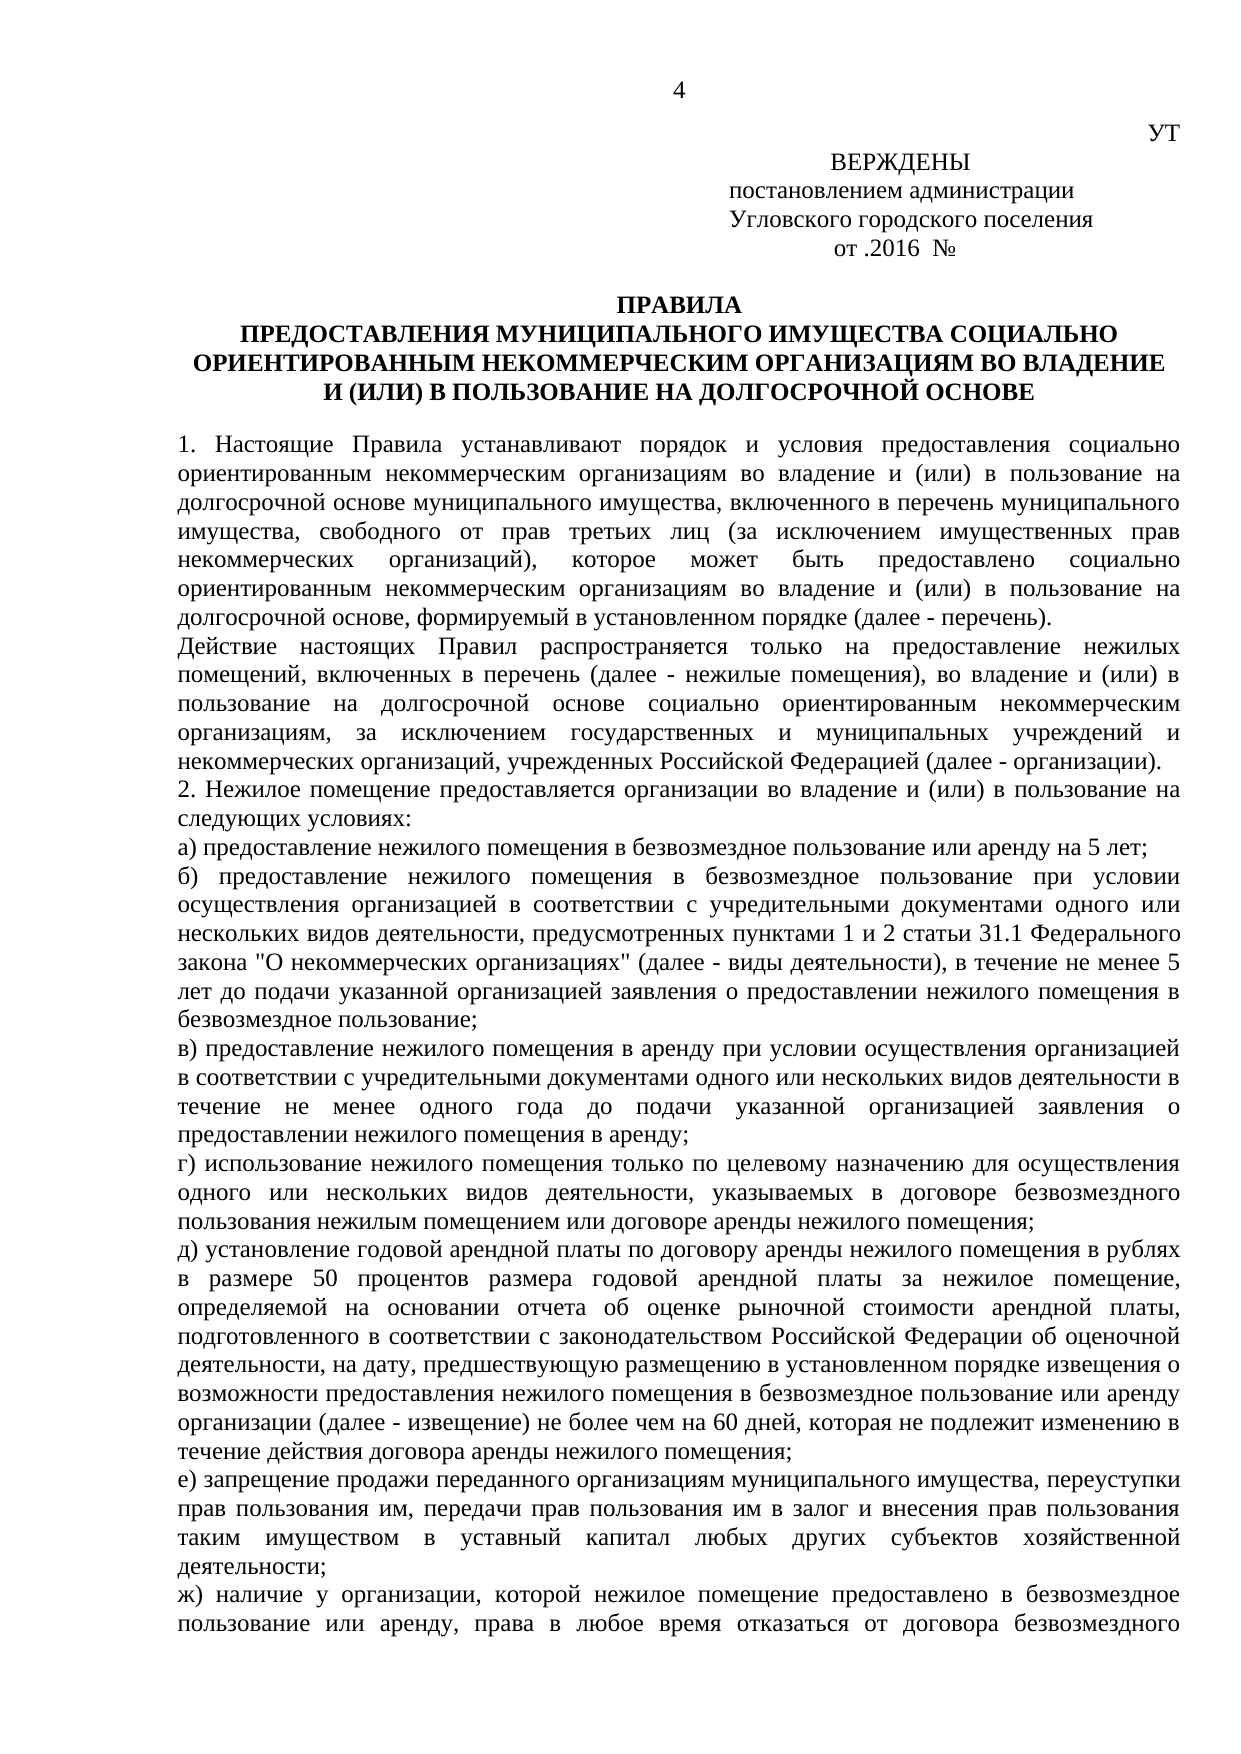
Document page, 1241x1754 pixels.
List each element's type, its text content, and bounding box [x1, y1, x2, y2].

text в) предоставление нежилого помещения в аренду при условии осуществления организацией в соответствии с учредительными документами одного или нескольких видов деятельности в течение не менее одного года до подачи указанной организацией заявления о предоставлении нежилого помещения в аренду; [177, 1033, 1181, 1148]
text 2. Нежилое помещение предоставляется организации во владение и (или) в пользование на следующих условиях: [177, 774, 1181, 832]
text Действие настоящих Правил распространяется только на предоставление нежилых помещений, включенных в перечень (далее - нежилые помещения), во владение и (или) в пользование на долгосрочной основе социально ориентированным некоммерческим организациям, за исключением государственных и муниципальных учреждений и некоммерческих организаций, учрежденных Российской Федерацией (далее - организации). [177, 631, 1181, 774]
text 1. Настоящие Правила устанавливают порядок и условия предоставления социально ориентированным некоммерческим организациям во владение и (или) в пользование на долгосрочной основе муниципального имущества, включенного в перечень муниципального имущества, свободного от прав третьих лиц (за исключением имущественных прав некоммерческих организаций), которое может быть предоставлено социально ориентированным некоммерческим организациям во владение и (или) в пользование на долгосрочной основе, формируемый в установленном порядке (далее - перечень). [177, 429, 1181, 631]
text г) использование нежилого помещения только по целевому назначению для осуществления одного или нескольких видов деятельности, указываемых в договоре безвозмездного пользования нежилым помещением или договоре аренды нежилого помещения; [177, 1148, 1181, 1234]
title ПРЕДОСТАВЛЕНИЯ МУНИЦИПАЛЬНОГО ИМУЩЕСТВА СОЦИАЛЬНО [177, 319, 1181, 348]
text постановлением администрации [177, 176, 1181, 204]
text а) предоставление нежилого помещения в безвозмездное пользование или аренду на 5 лет; [177, 832, 1181, 861]
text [177, 1579, 1181, 1637]
title ПРАВИЛА [177, 291, 1181, 319]
title ОРИЕНТИРОВАННЫМ НЕКОММЕРЧЕСКИМ ОРГАНИЗАЦИЯМ ВО ВЛАДЕНИЕ [177, 348, 1181, 377]
text от .2016 № [177, 233, 1181, 262]
text д) установление годовой арендной платы по договору аренды нежилого помещения в рублях в размере 50 процентов размера годовой арендной платы за нежилое помещение, определяемой на основании отчета об оценке рыночной стоимости арендной платы, подготовленного в соответствии с законодательством Российской Федерации об оценочной деятельности, на дату, предшествующую размещению в установленном порядке извещения о возможности предоставления нежилого помещения в безвозмездное пользование или аренду организации (далее - извещение) не более чем на 60 дней, которая не подлежит изменению в течение действия договора аренды нежилого помещения; [177, 1234, 1181, 1464]
text Угловского городского поселения [177, 204, 1181, 233]
text е) запрещение продажи переданного организациям муниципального имущества, переуступки прав пользования им, передачи прав пользования им в залог и внесения прав пользования таким имуществом в уставный капитал любых других субъектов хозяйственной деятельности; [177, 1464, 1181, 1579]
text б) предоставление нежилого помещения в безвозмездное пользование при условии осуществления организацией в соответствии с учредительными документами одного или нескольких видов деятельности, предусмотренных пунктами 1 и 2 статьи 31.1 Федерального закона "О некоммерческих организациях" (далее - виды деятельности), в течение не менее 5 лет до подачи указанной организацией заявления о предоставлении нежилого помещения в безвозмездное пользование; [177, 861, 1181, 1033]
title И (ИЛИ) В ПОЛЬЗОВАНИЕ НА ДОЛГОСРОЧНОЙ ОСНОВЕ [177, 377, 1181, 406]
text УТВЕРЖДЕНЫ [620, 118, 1181, 176]
